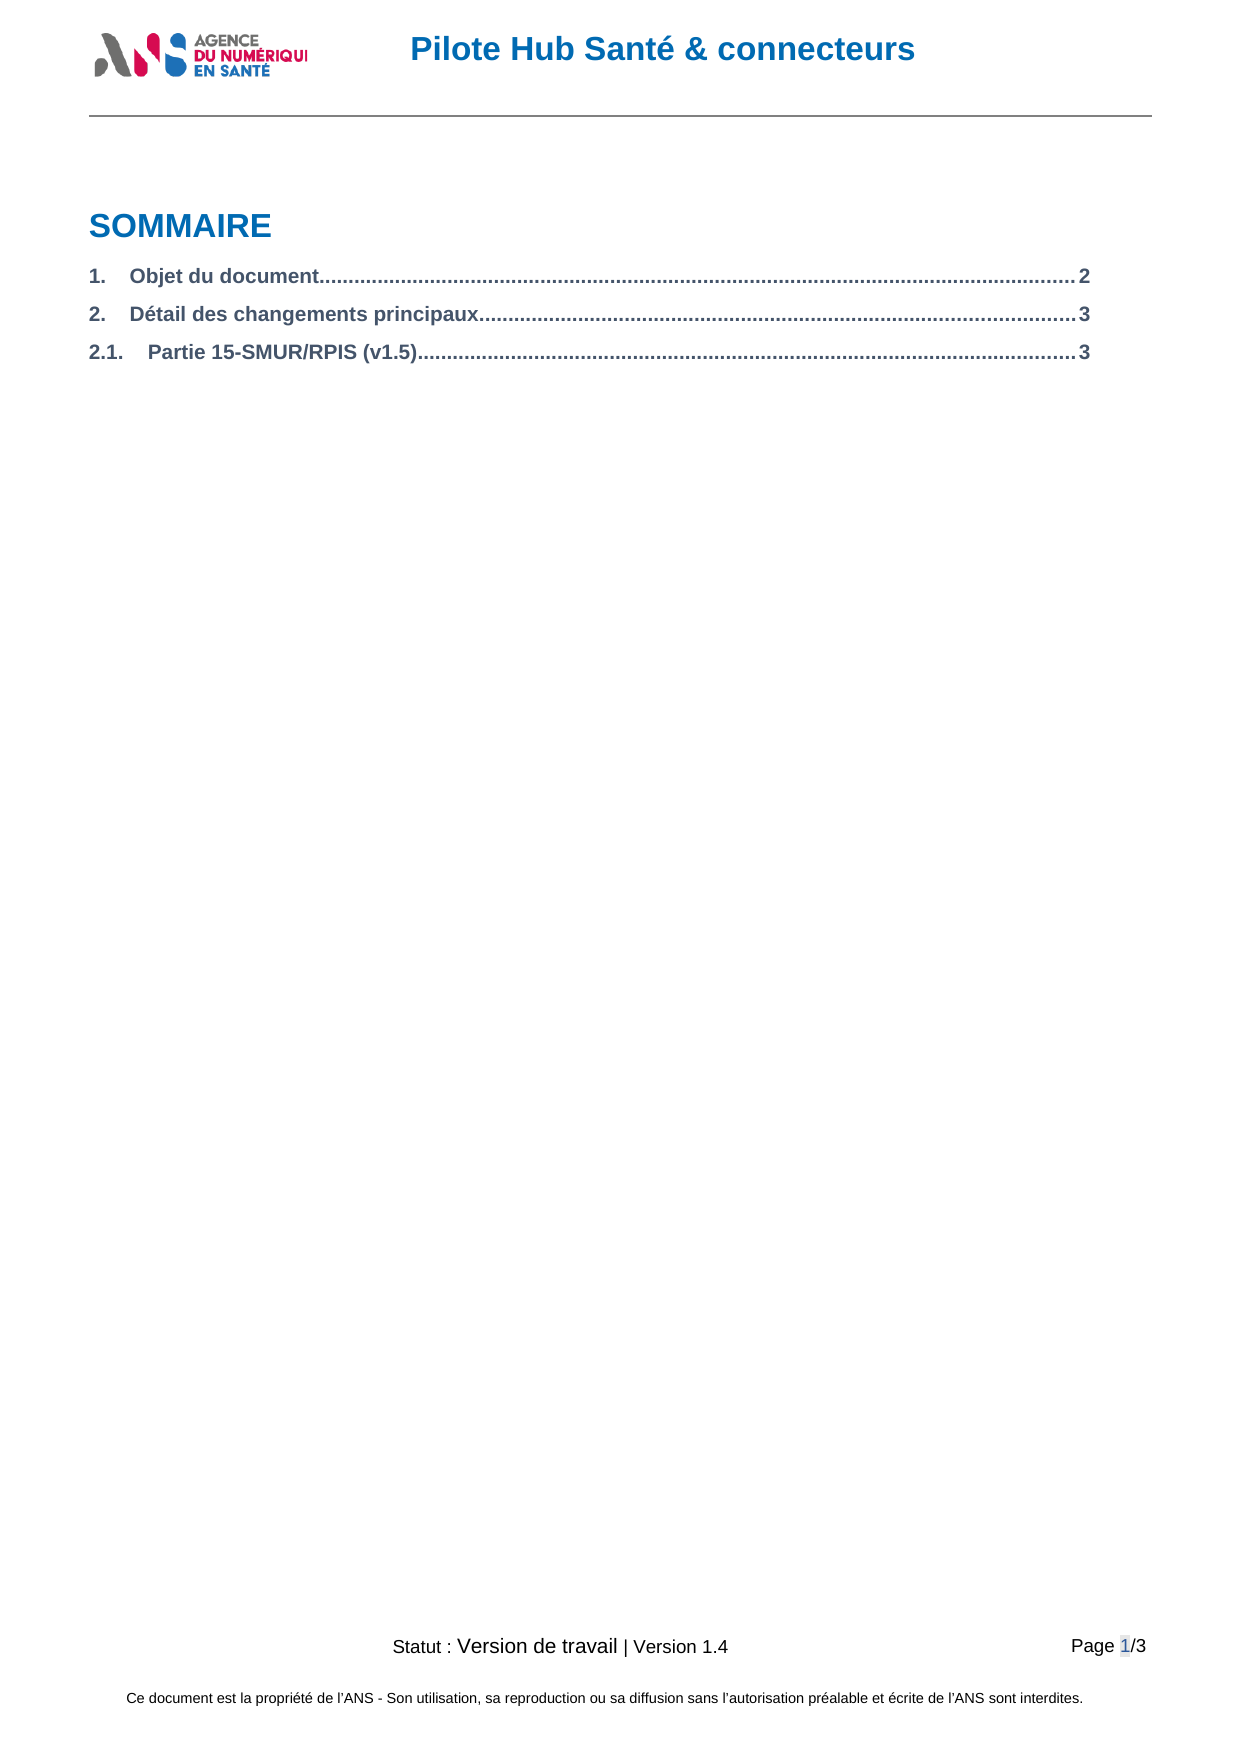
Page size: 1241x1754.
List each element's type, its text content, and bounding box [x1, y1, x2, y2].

text 2. Détail des changements principaux 3 [89, 302, 1152, 326]
text 1. Objet du document 2 [89, 264, 1152, 288]
picture [94, 33, 308, 79]
text 2.1. Partie 15-SMUR/RPIS (v1.5) 3 [89, 340, 1152, 364]
text SOMMAIRE [89, 206, 1152, 244]
